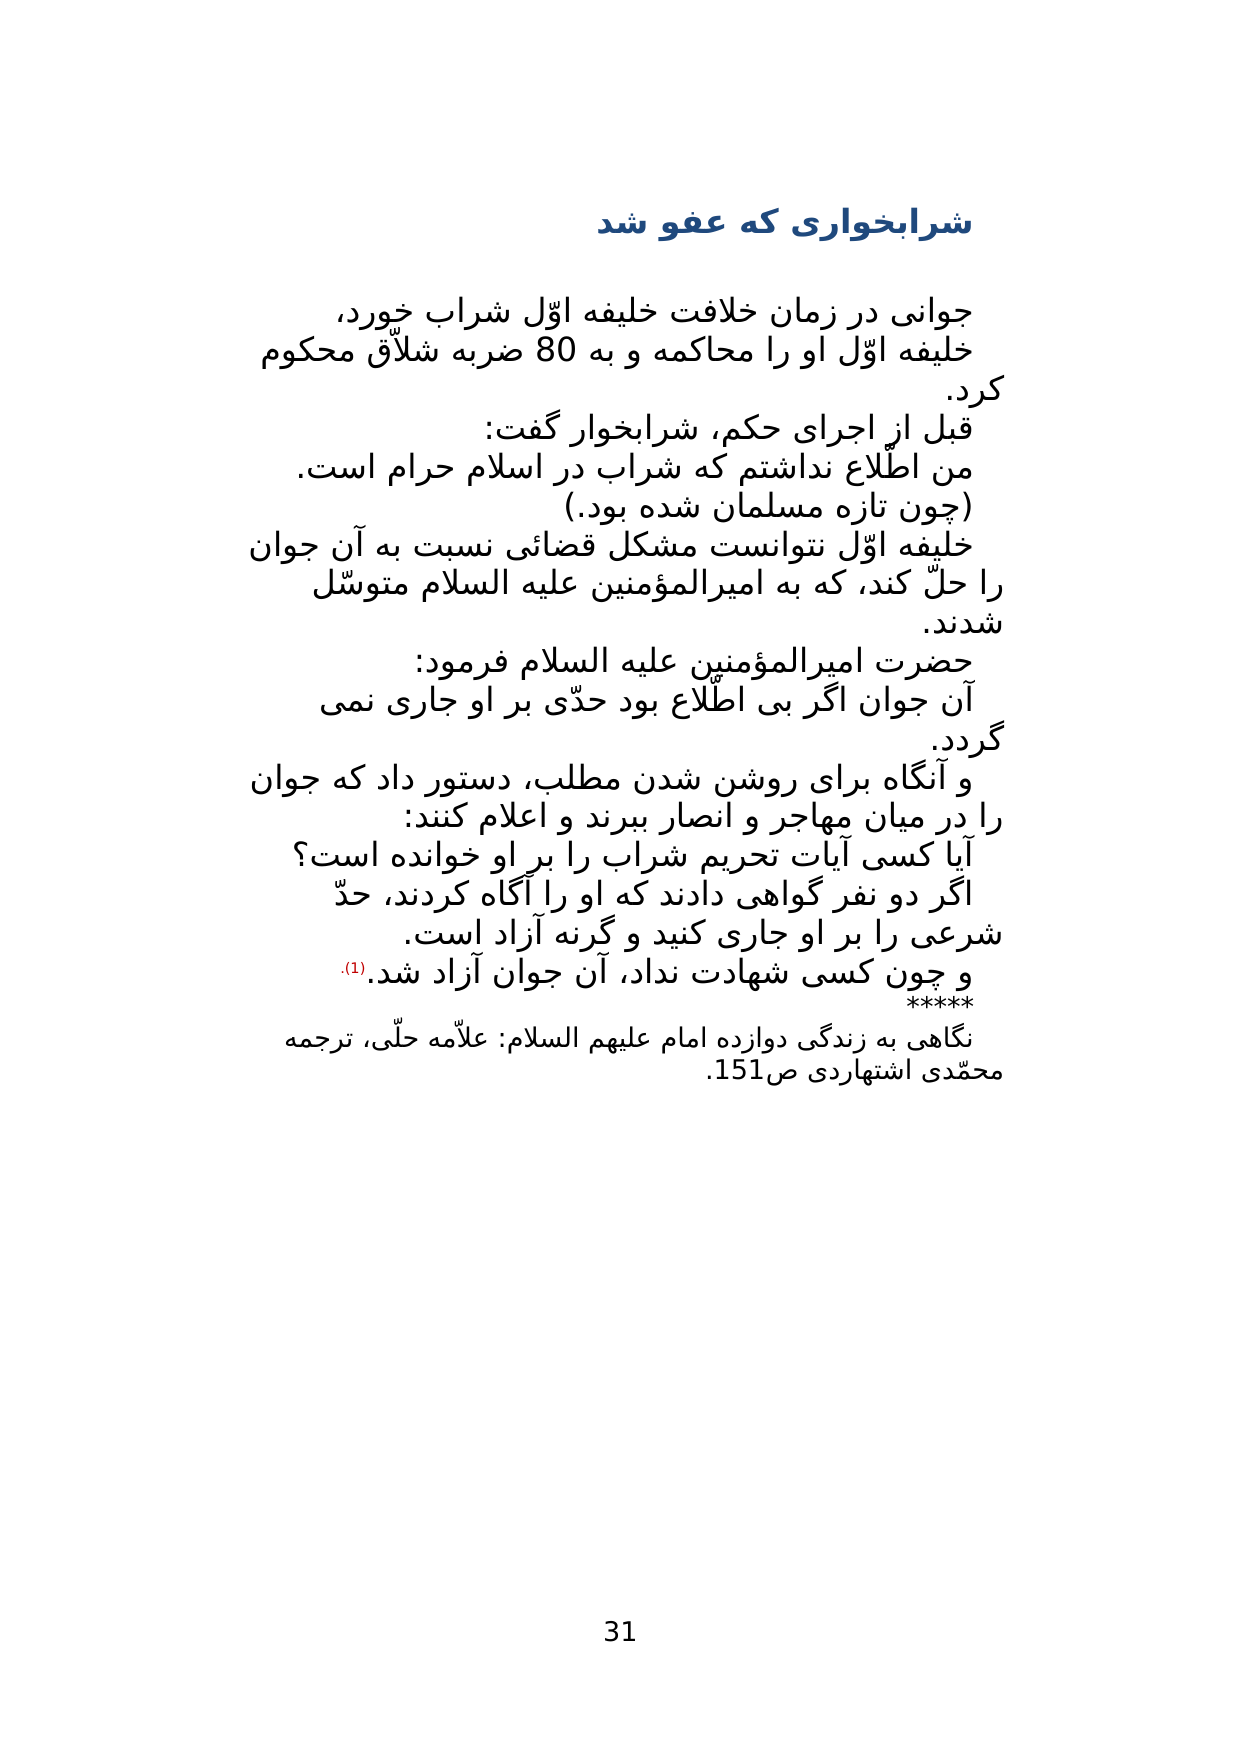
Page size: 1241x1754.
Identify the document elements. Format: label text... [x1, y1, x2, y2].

text (چون تازه مسلمان شده بود.) [236, 486, 1004, 525]
text ***** [236, 991, 1004, 1023]
text خلیفه اوّل نتوانست مشکل قضائی نسبت به آن جوان را حلّ کند، که به امیرالمؤمنین علیه السلام متوسّل شدند. [236, 525, 1004, 642]
text و آنگاه برای روشن شدن مطلب، دستور داد که جوان را در میان مهاجر و انصار ببرند و اعلام کنند: [236, 758, 1004, 836]
text اگر دو نفر گواهی دادند که او را آگاه کردند، حدّ شرعی را بر او جاری کنید و گرنه آزاد است. [236, 875, 1004, 952]
text من اطّلاع نداشتم که شراب در اسلام حرام است. [236, 447, 1004, 486]
subtitle شرابخواری که عفو شد [236, 202, 1004, 241]
text آیا کسی آیات تحریم شراب را بر او خوانده است؟ [236, 836, 1004, 875]
text قبل از اجرای حکم، شرابخوار گفت: [236, 408, 1004, 447]
text و چون کسی شهادت نداد، آن جوان آزاد شد.(1). [236, 952, 1004, 991]
text جوانی در زمان خلافت خلیفه اوّل شراب خورد، [236, 292, 1004, 331]
text خلیفه اوّل او را محاکمه و به 80 ضربه شلاّق محکوم کرد. [236, 331, 1004, 408]
text حضرت امیرالمؤمنین علیه السلام فرمود: [236, 642, 1004, 680]
text نگاهی به زندگی دوازده امام علیهم السلام: علاّمه حلّی، ترجمه محمّدی اشتهاردی ص151. [236, 1023, 1004, 1086]
text آن جوان اگر بی اطّلاع بود حدّی بر او جاری نمی گردد. [236, 680, 1004, 758]
